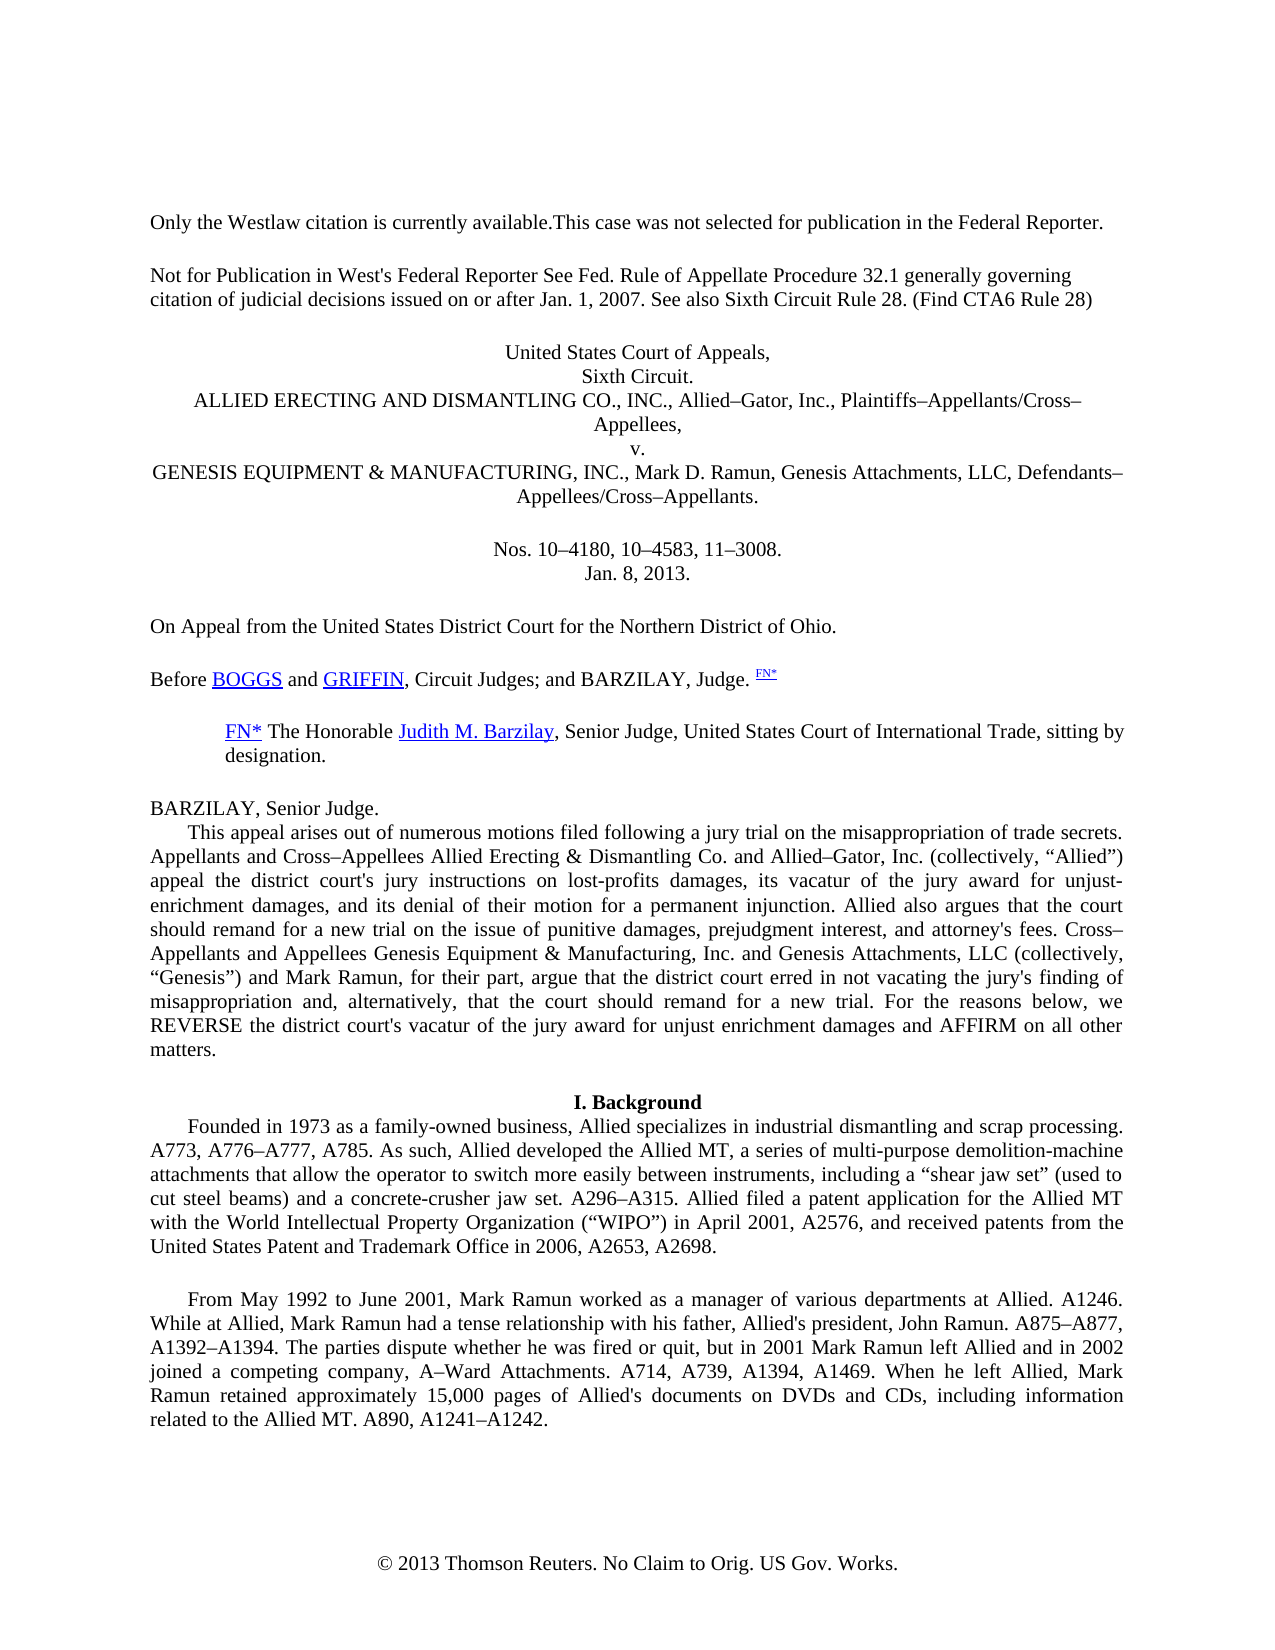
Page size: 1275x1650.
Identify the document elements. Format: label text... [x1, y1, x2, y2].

text United States Court of Appeals, [150, 340, 1125, 364]
text Not for Publication in West's Federal Reporter See Fed. Rule of Appellate Procedure 32.1 generally governing citation of judicial decisions issued on or after Jan. 1, 2007. See also Sixth Circuit Rule 28. (Find CTA6 Rule 28) [150, 263, 1125, 311]
text BARZILAY, Senior Judge. [150, 796, 1125, 820]
text Nos. 10–4180, 10–4583, 11–3008. [150, 537, 1125, 561]
text Only the Westlaw citation is currently available.This case was not selected for publication in the Federal Reporter. [150, 210, 1125, 234]
text Jan. 8, 2013. [150, 561, 1125, 585]
text From May 1992 to June 2001, Mark Ramun worked as a manager of various departments at Allied. A1246. While at Allied, Mark Ramun had a tense relationship with his father, Allied's president, John Ramun. A875–A877, A1392–A1394. The parties dispute whether he was fired or quit, but in 2001 Mark Ramun left Allied and in 2002 joined a competing company, A–Ward Attachments. A714, A739, A1394, A1469. When he left Allied, Mark Ramun retained approximately 15,000 pages of Allied's documents on DVDs and CDs, including information related to the Allied MT. A890, A1241–A1242. [150, 1287, 1125, 1431]
text ALLIED ERECTING AND DISMANTLING CO., INC., Allied–Gator, Inc., Plaintiffs–Appellants/Cross–Appellees, [150, 388, 1125, 436]
text Founded in 1973 as a family-owned business, Allied specializes in industrial dismantling and scrap processing. A773, A776–A777, A785. As such, Allied developed the Allied MT, a series of multi-purpose demolition-machine attachments that allow the operator to switch more easily between instruments, including a “shear jaw set” (used to cut steel beams) and a concrete-crusher jaw set. A296–A315. Allied filed a patent application for the Allied MT with the World Intellectual Property Organization (“WIPO”) in April 2001, A2576, and received patents from the United States Patent and Trademark Office in 2006, A2653, A2698. [150, 1114, 1125, 1258]
text v. [150, 436, 1125, 460]
text This appeal arises out of numerous motions filed following a jury trial on the misappropriation of trade secrets. Appellants and Cross–Appellees Allied Erecting & Dismantling Co. and Allied–Gator, Inc. (collectively, “Allied”) appeal the district court's jury instructions on lost-profits damages, its vacatur of the jury award for unjust-enrichment damages, and its denial of their motion for a permanent injunction. Allied also argues that the court should remand for a new trial on the issue of punitive damages, prejudgment interest, and attorney's fees. Cross–Appellants and Appellees Genesis Equipment & Manufacturing, Inc. and Genesis Attachments, LLC (collectively, “Genesis”) and Mark Ramun, for their part, argue that the district court erred in not vacating the jury's finding of misappropriation and, alternatively, that the court should remand for a new trial. For the reasons below, we REVERSE the district court's vacatur of the jury award for unjust enrichment damages and AFFIRM on all other matters. [150, 820, 1125, 1061]
text GENESIS EQUIPMENT & MANUFACTURING, INC., Mark D. Ramun, Genesis Attachments, LLC, Defendants–Appellees/Cross–Appellants. [150, 460, 1125, 508]
text I. Background [150, 1090, 1125, 1114]
text Sixth Circuit. [150, 364, 1125, 388]
text Before BOGGS and GRIFFIN, Circuit Judges; and BARZILAY, Judge. FN* [150, 667, 1125, 691]
text On Appeal from the United States District Court for the Northern District of Ohio. [150, 614, 1125, 638]
text FN* The Honorable Judith M. Barzilay, Senior Judge, United States Court of International Trade, sitting by designation. [225, 719, 1125, 767]
